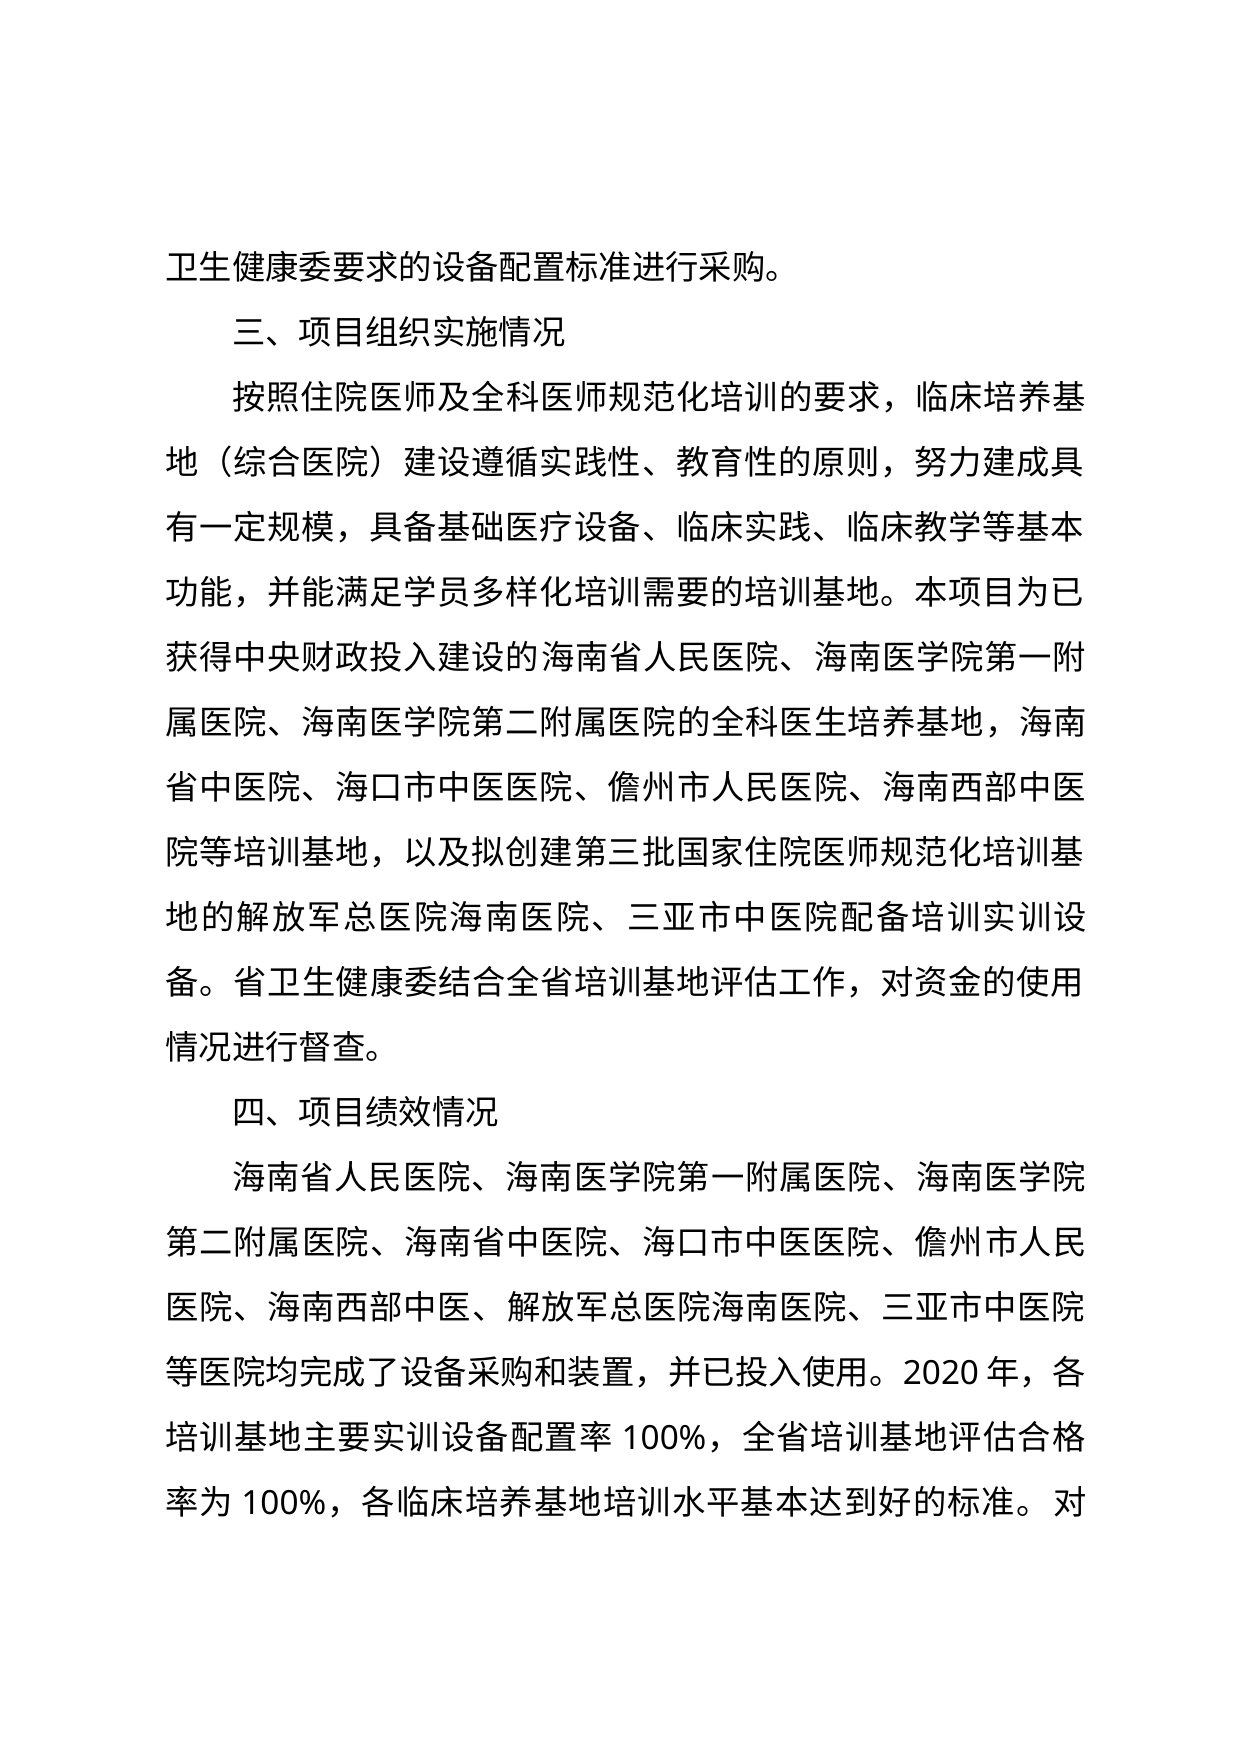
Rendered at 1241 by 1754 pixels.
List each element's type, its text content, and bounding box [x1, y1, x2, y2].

text 三、项目组织实施情况 [165, 298, 1087, 363]
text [165, 233, 1087, 298]
text 按照住院医师及全科医师规范化培训的要求，临床培养基地（综合医院）建设遵循实践性、教育性的原则，努力建成具有一定规模，具备基础医疗设备、临床实践、临床教学等基本功能，并能满足学员多样化培训需要的培训基地。本项目为已获得中央财政投入建设的海南省人民医院、海南医学院第一附属医院、海南医学院第二附属医院的全科医生培养基地，海南省中医院、海口市中医医院、儋州市人民医院、海南西部中医院等培训基地，以及拟创建第三批国家住院医师规范化培训基地的解放军总医院海南医院、三亚市中医院配备培训实训设备。省卫生健康委结合全省培训基地评估工作，对资金的使用情况进行督查。 [165, 363, 1087, 1078]
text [165, 1143, 1087, 1533]
text 四、项目绩效情况 [165, 1078, 1087, 1143]
